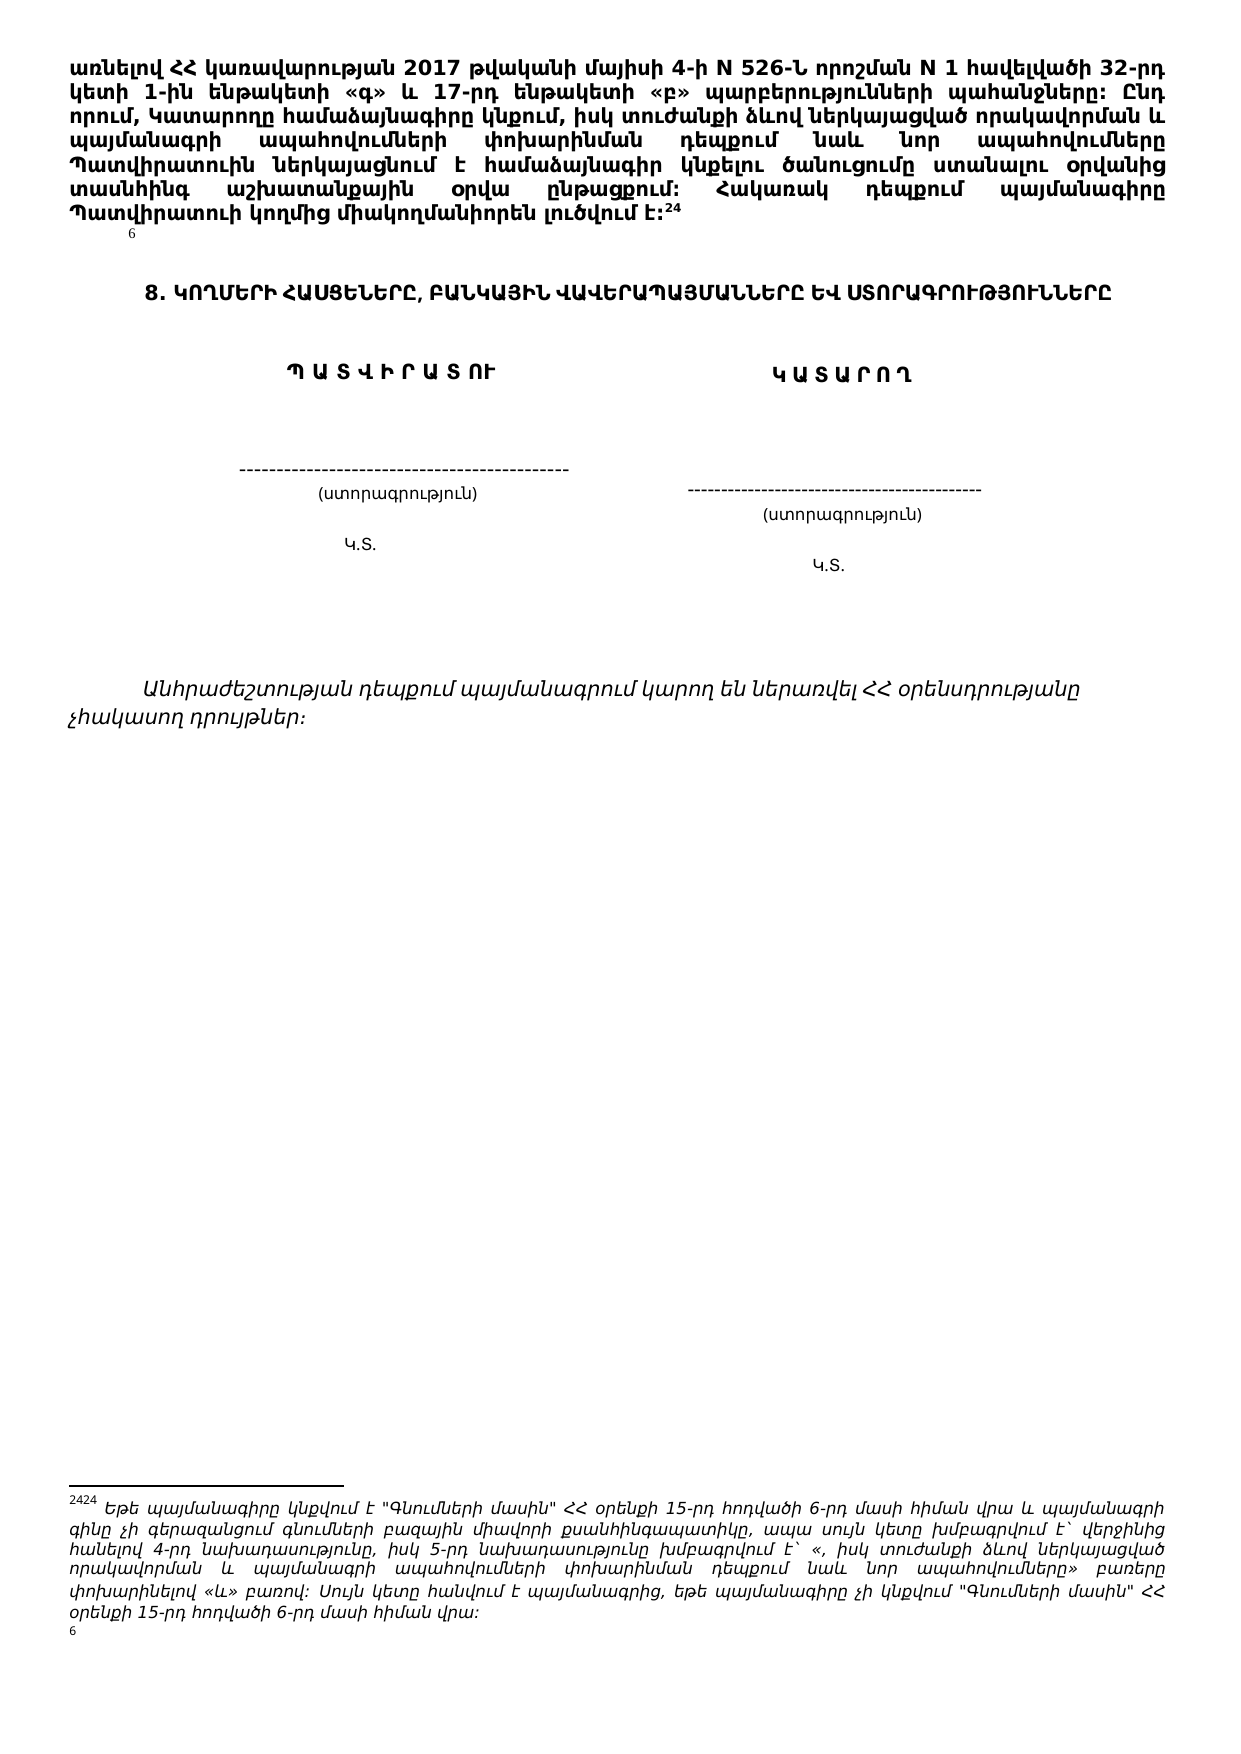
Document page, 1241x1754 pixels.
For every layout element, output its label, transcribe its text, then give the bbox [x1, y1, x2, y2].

table_header Պ Ա Տ Վ Ի Ր Ա Տ ՈՒ -------------------------------------------- (ստորագրություն) Կ.Տ. [155, 360, 627, 645]
text Անհրաժեշտության դեպքում պայմանագրում կարող են ներառվել ՀՀ օրենսդրությանը չհակասող դրույթներ։ [69, 674, 1167, 731]
table_header Կ Ա Տ Ա Ր Ո Ղ -------------------------------------------- (ստորագրություն) Կ.Տ. [627, 360, 1056, 645]
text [69, 56, 1167, 225]
text 8. ԿՈՂՄԵՐԻ ՀԱՍՑԵՆԵՐԸ, ԲԱՆԿԱՅԻՆ ՎԱՎԵՐԱՊԱՅՄԱՆՆԵՐԸ ԵՎ ՍՏՈՐԱԳՐՈՒԹՅՈՒՆՆԵՐԸ [69, 278, 1167, 307]
